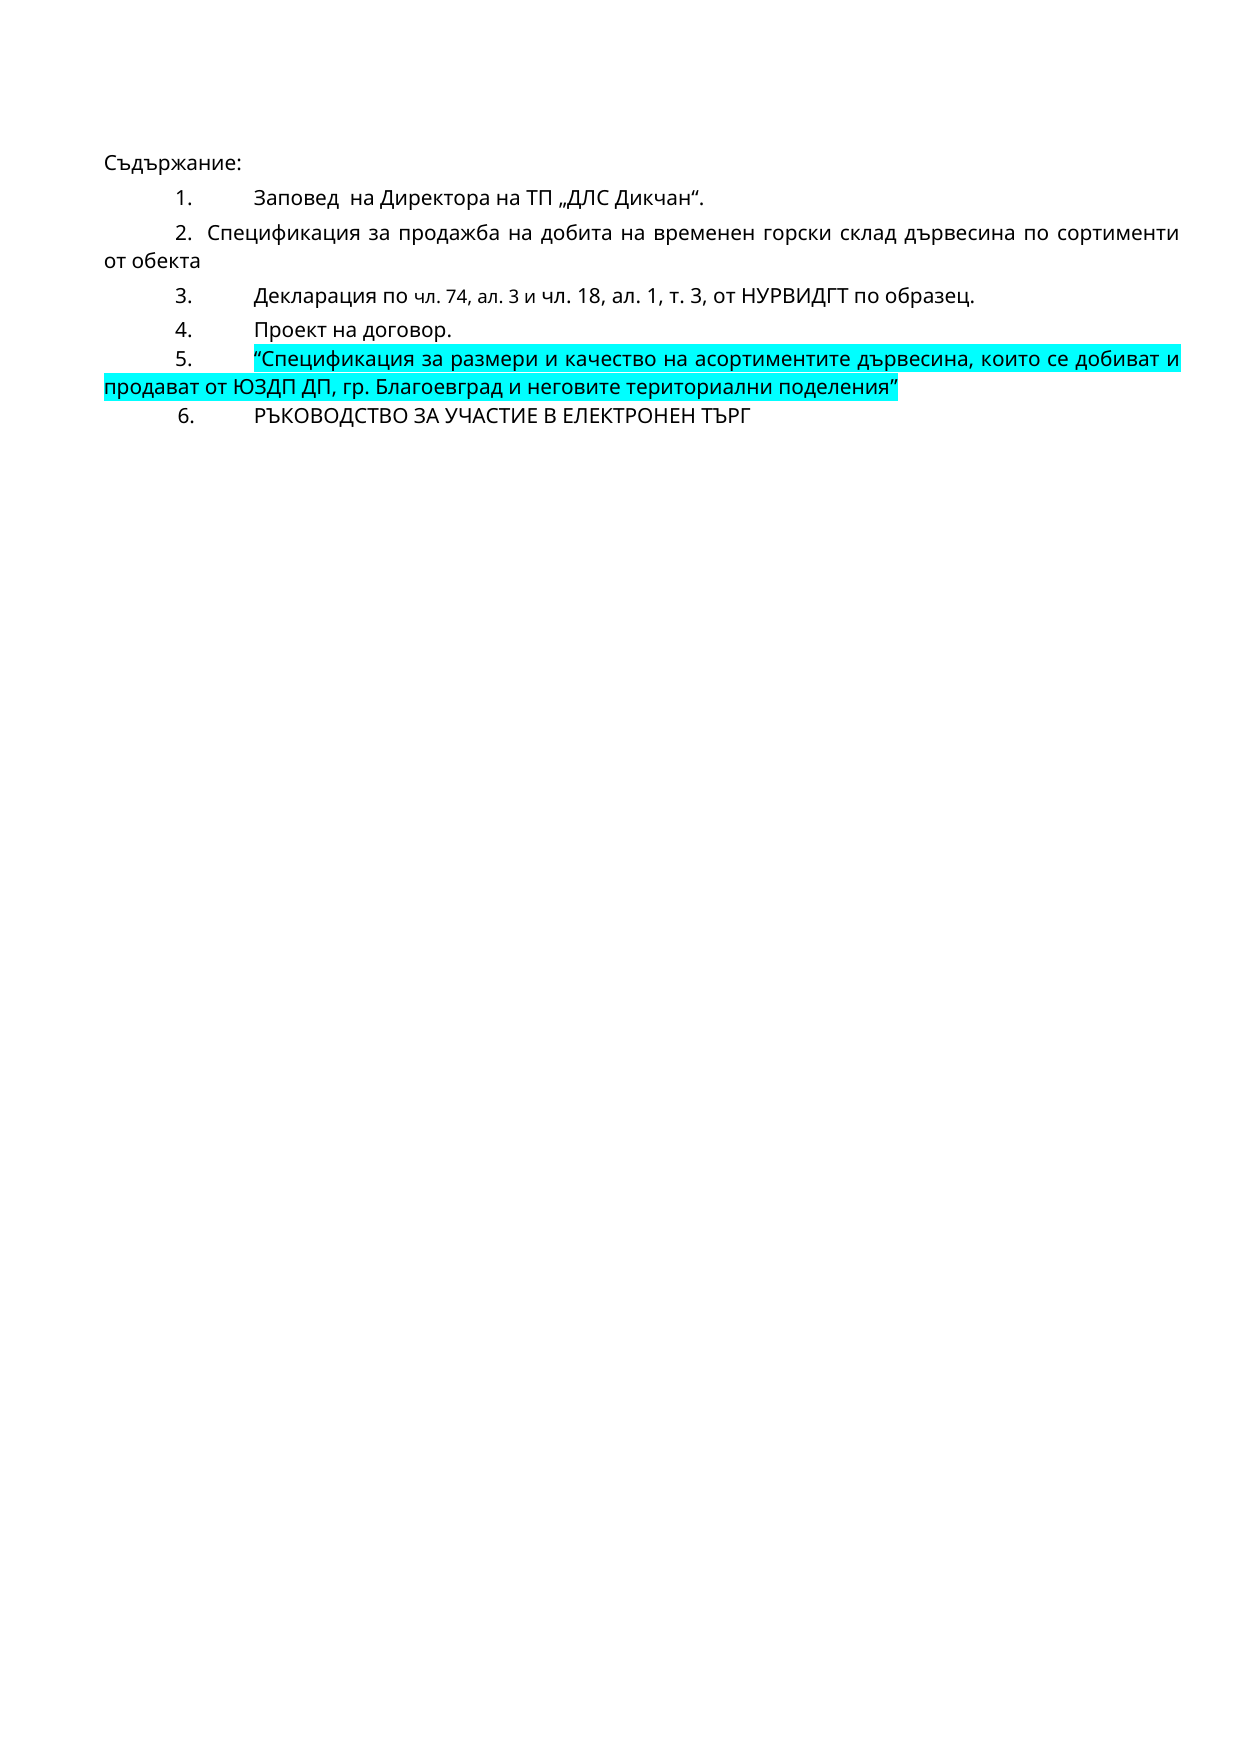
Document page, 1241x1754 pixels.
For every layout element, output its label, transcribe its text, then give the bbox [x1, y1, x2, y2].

text Съдържание: [103, 148, 1181, 177]
list “Спецификация за размери и качество на асортиментите дървесина, които се добиват и продават от ЮЗДП ДП, гр. Благоевград и неговите териториални поделения” [103, 344, 1181, 401]
list Заповед на Директора на ТП „ДЛС Дикчан“. [103, 183, 1181, 212]
list Проект на договор. [103, 316, 1181, 344]
list Спецификация за продажба на добита на временен горски склад дървесина по сортименти от обекта [103, 218, 1181, 275]
list РЪКОВОДСТВО ЗА УЧАСТИЕ В ЕЛЕКТРОНЕН ТЪРГ [177, 401, 1181, 429]
list Декларация по чл. 74, ал. 3 и чл. 18, ал. 1, т. 3, от НУРВИДГТ по образец. [103, 281, 1181, 309]
